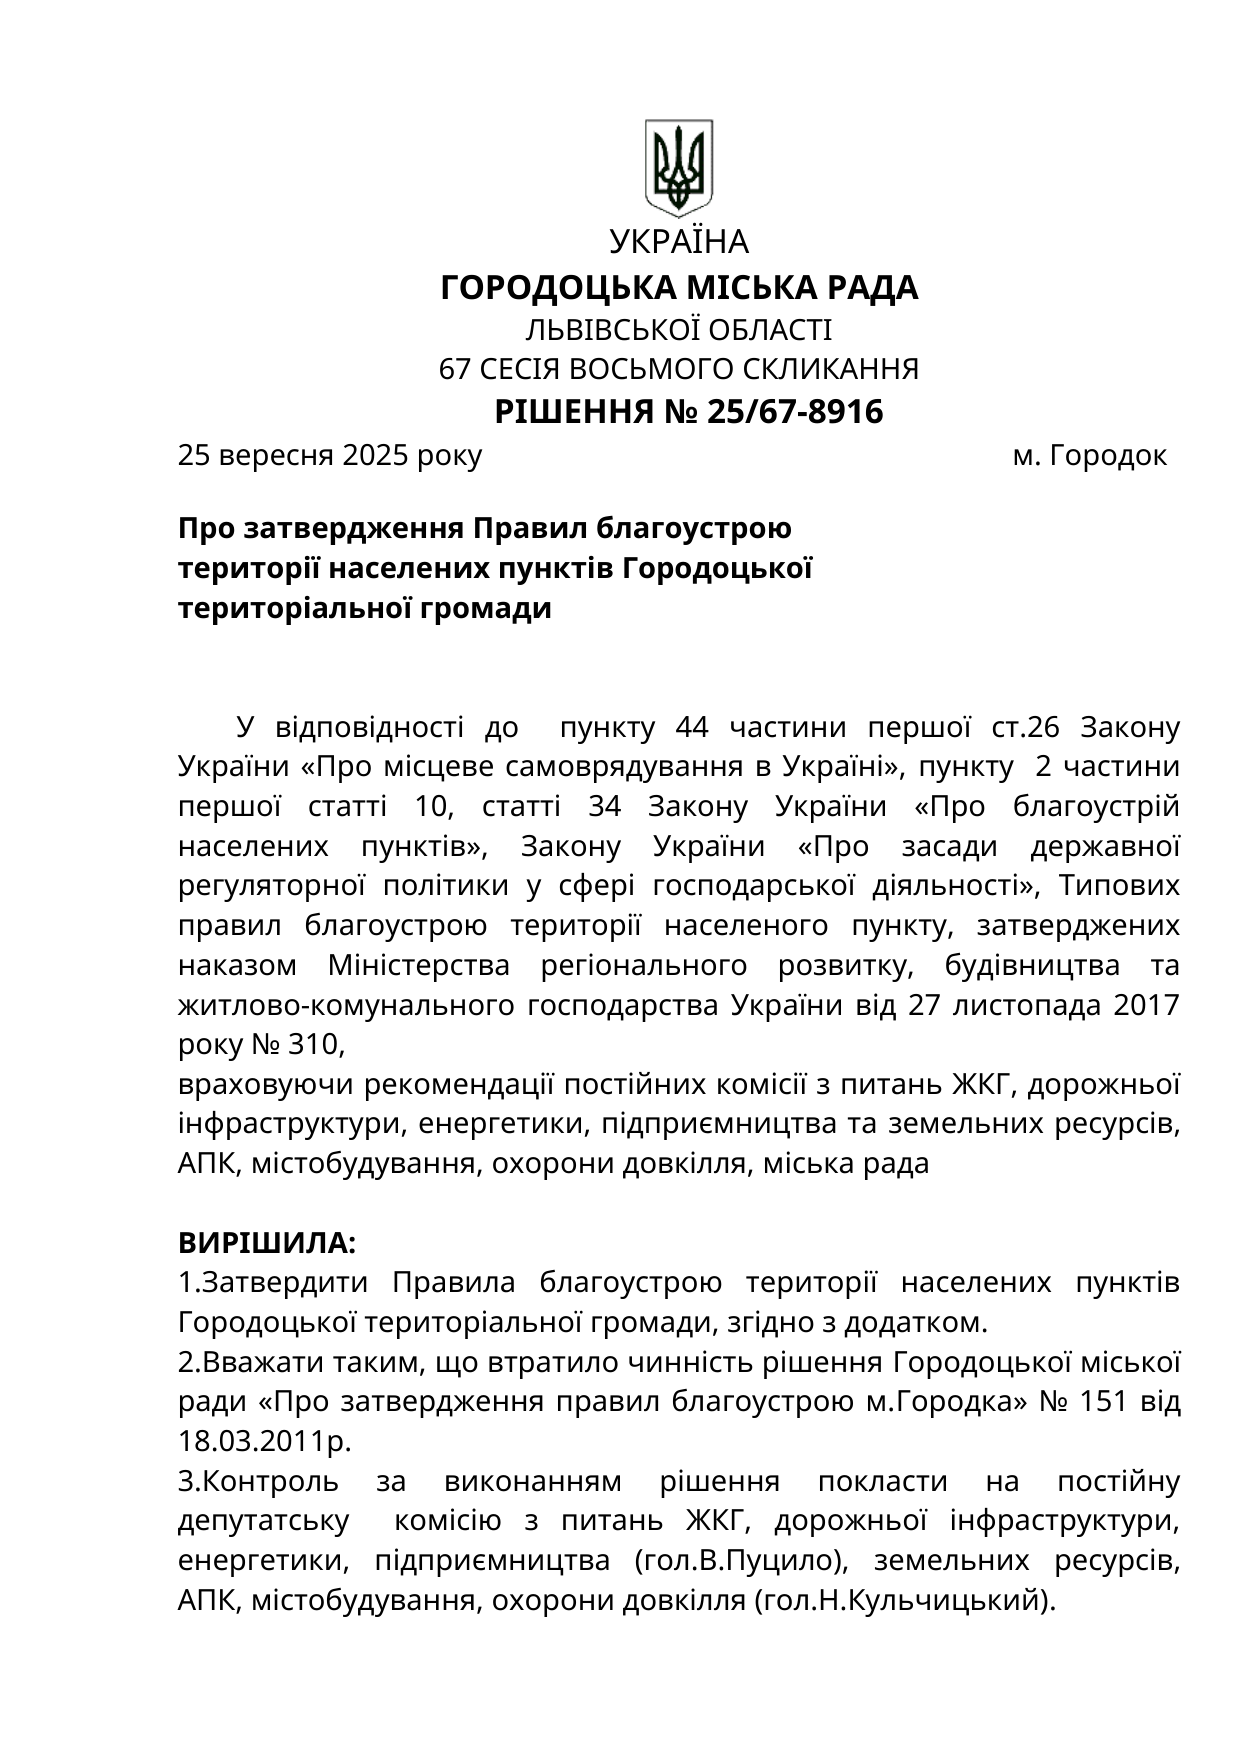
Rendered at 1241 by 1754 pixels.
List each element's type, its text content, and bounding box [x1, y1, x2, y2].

text УКРАЇНА [177, 218, 1181, 263]
text Про затвердження Правил благоустрою [177, 507, 1181, 547]
picture [644, 118, 715, 219]
text ВИРІШИЛА: [177, 1222, 1181, 1262]
text У відповідності до пункту 44 частини першої ст.26 Закону України «Про місцеве самоврядування в Україні», пункту 2 частини першої статті 10, статті 34 Закону України «Про благоустрій населених пунктів», Закону України «Про засади державної регуляторної політики у сфері господарської діяльності», Типових правил благоустрою території населеного пункту, затверджених наказом Міністерства регіонального розвитку, будівництва та житлово-комунального господарства України від 27 листопада 2017 року № 310, [177, 706, 1181, 1063]
text 67 СЕСІЯ ВОСЬМОГО СКЛИКАННЯ [177, 349, 1181, 388]
text 3.Контроль за виконанням рішення покласти на постійну депутатську комісію з питань ЖКГ, дорожньої інфраструктури, енергетики, підприємництва (гол.В.Пуцило), земельних ресурсів, АПК, містобудування, охорони довкілля (гол.Н.Кульчицький). [177, 1460, 1181, 1619]
text 25 вересня 2025 року м. Городок [177, 434, 1200, 473]
text враховуючи рекомендації постійних комісії з питань ЖКГ, дорожньої інфраструктури, енергетики, підприємництва та земельних ресурсів, АПК, містобудування, охорони довкілля, міська рада [177, 1063, 1181, 1182]
text територіальної громади [177, 587, 1181, 627]
text ГОРОДОЦЬКА МІСЬКА РАДА [177, 263, 1181, 309]
text 2.Вважати таким, що втратило чинність рішення Городоцької міської ради «Про затвердження правил благоустрою м.Городка» № 151 від 18.03.2011р. [177, 1341, 1181, 1460]
text території населених пунктів Городоцької [177, 547, 1181, 587]
text ЛЬВІВСЬКОЇ ОБЛАСТІ [177, 309, 1181, 349]
text 1.Затвердити Правила благоустрою території населених пунктів Городоцької територіальної громади, згідно з додатком. [177, 1262, 1181, 1341]
text РІШЕННЯ № 25/67-8916 [177, 388, 1200, 434]
